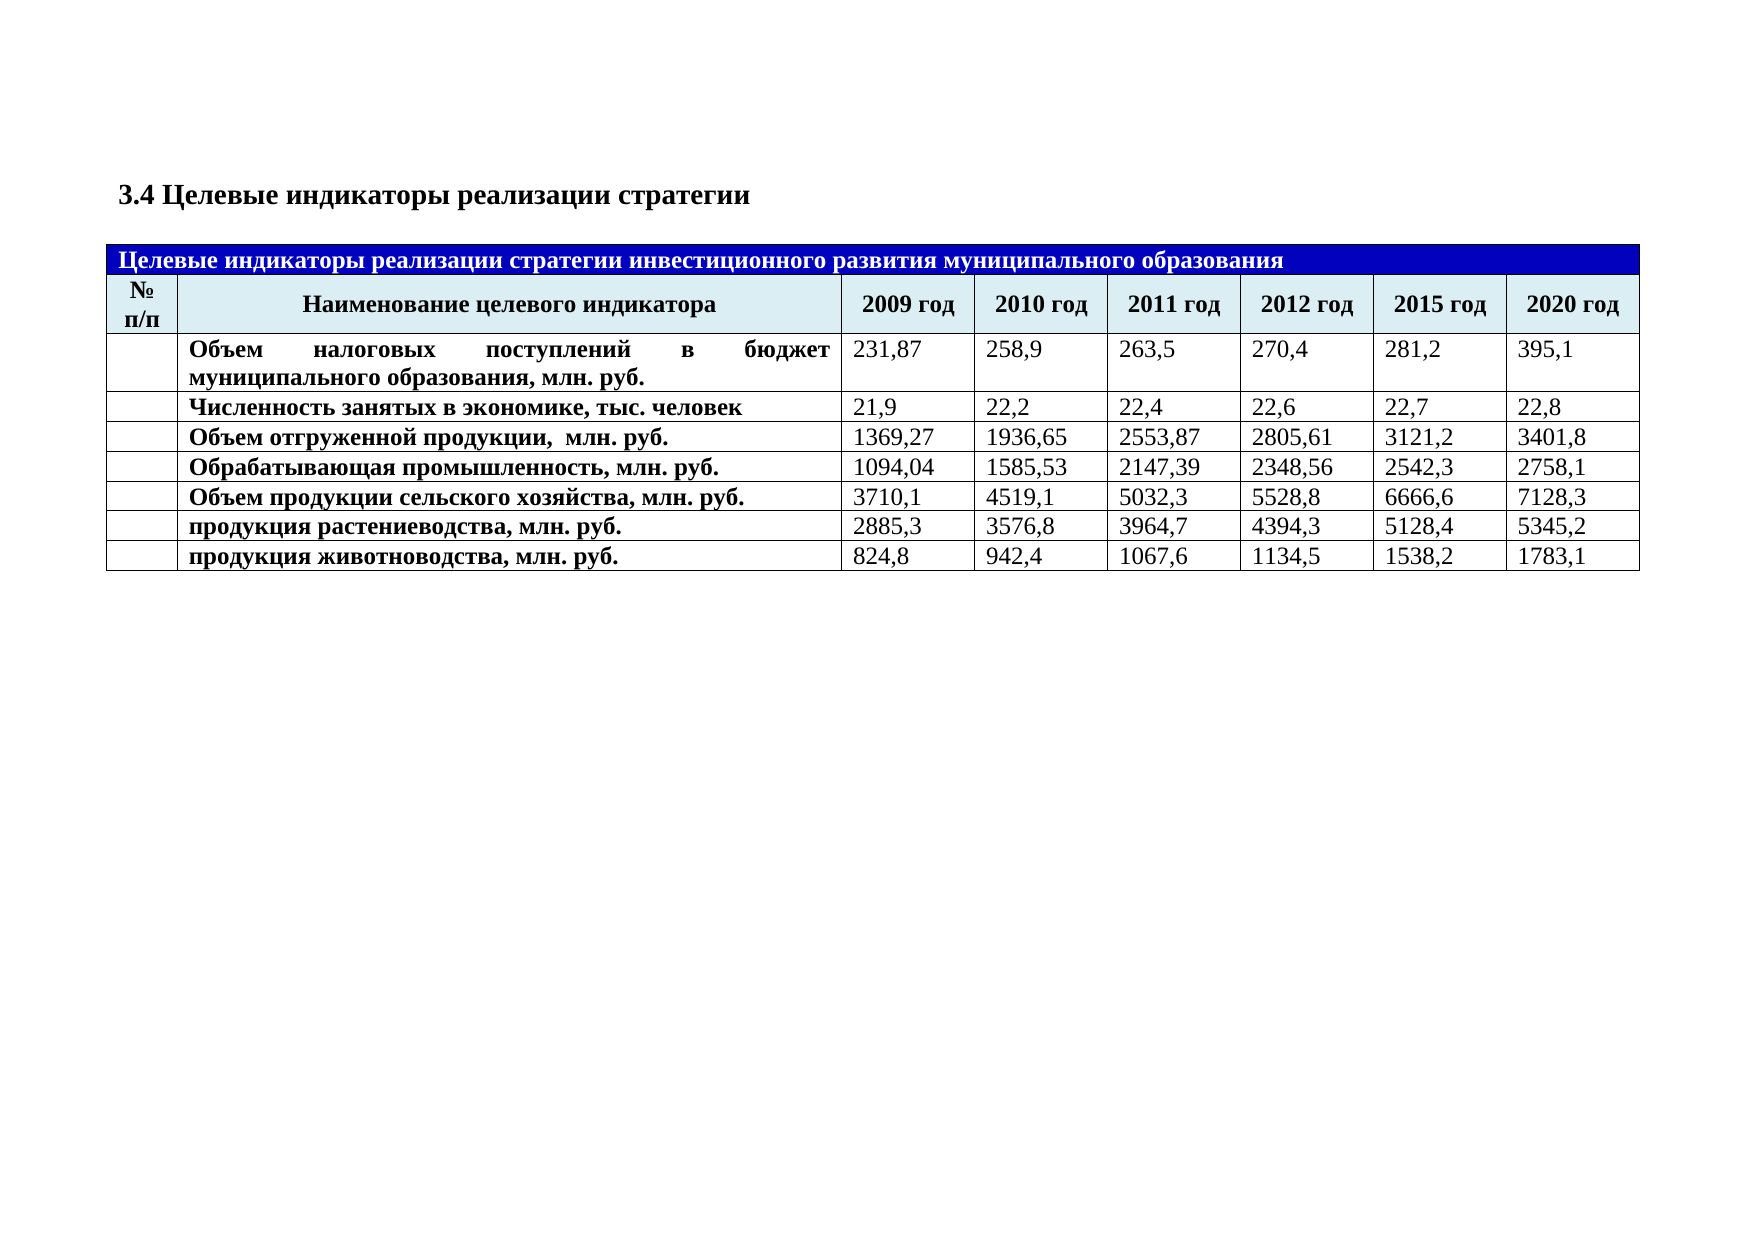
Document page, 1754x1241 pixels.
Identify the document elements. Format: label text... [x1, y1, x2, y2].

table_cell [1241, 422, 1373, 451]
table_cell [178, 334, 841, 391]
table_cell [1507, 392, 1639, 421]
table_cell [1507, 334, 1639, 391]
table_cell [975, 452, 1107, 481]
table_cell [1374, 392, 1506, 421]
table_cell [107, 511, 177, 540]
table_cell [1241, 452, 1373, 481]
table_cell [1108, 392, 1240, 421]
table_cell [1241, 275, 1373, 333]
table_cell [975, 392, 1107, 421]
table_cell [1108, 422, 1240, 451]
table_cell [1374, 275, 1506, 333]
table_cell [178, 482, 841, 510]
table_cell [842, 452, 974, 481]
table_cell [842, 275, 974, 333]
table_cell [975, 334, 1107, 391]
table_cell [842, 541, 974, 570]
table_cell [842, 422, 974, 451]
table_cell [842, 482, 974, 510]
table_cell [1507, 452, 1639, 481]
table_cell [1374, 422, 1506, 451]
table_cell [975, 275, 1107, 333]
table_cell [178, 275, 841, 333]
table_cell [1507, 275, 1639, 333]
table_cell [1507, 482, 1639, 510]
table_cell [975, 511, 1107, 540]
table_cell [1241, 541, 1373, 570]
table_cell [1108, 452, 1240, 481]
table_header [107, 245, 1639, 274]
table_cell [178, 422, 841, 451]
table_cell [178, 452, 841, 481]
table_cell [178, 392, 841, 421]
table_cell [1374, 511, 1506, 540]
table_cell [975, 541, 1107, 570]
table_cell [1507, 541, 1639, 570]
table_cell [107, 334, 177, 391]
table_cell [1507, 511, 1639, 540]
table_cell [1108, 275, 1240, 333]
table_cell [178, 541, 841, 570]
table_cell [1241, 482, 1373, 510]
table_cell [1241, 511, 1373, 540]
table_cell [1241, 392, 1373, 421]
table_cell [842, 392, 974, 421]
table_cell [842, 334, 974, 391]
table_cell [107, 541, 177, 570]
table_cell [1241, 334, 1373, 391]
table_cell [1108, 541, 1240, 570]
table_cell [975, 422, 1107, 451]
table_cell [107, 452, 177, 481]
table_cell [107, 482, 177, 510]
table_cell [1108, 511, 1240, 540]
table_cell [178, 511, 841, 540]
list 3.4 Целевые индикаторы реализации стратегии [118, 177, 1636, 211]
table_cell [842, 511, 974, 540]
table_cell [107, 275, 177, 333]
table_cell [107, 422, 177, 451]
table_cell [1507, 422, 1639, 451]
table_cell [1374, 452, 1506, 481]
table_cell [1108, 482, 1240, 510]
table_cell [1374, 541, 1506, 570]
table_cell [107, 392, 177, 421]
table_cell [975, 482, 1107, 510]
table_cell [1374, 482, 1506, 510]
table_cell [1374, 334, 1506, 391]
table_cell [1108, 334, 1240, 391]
